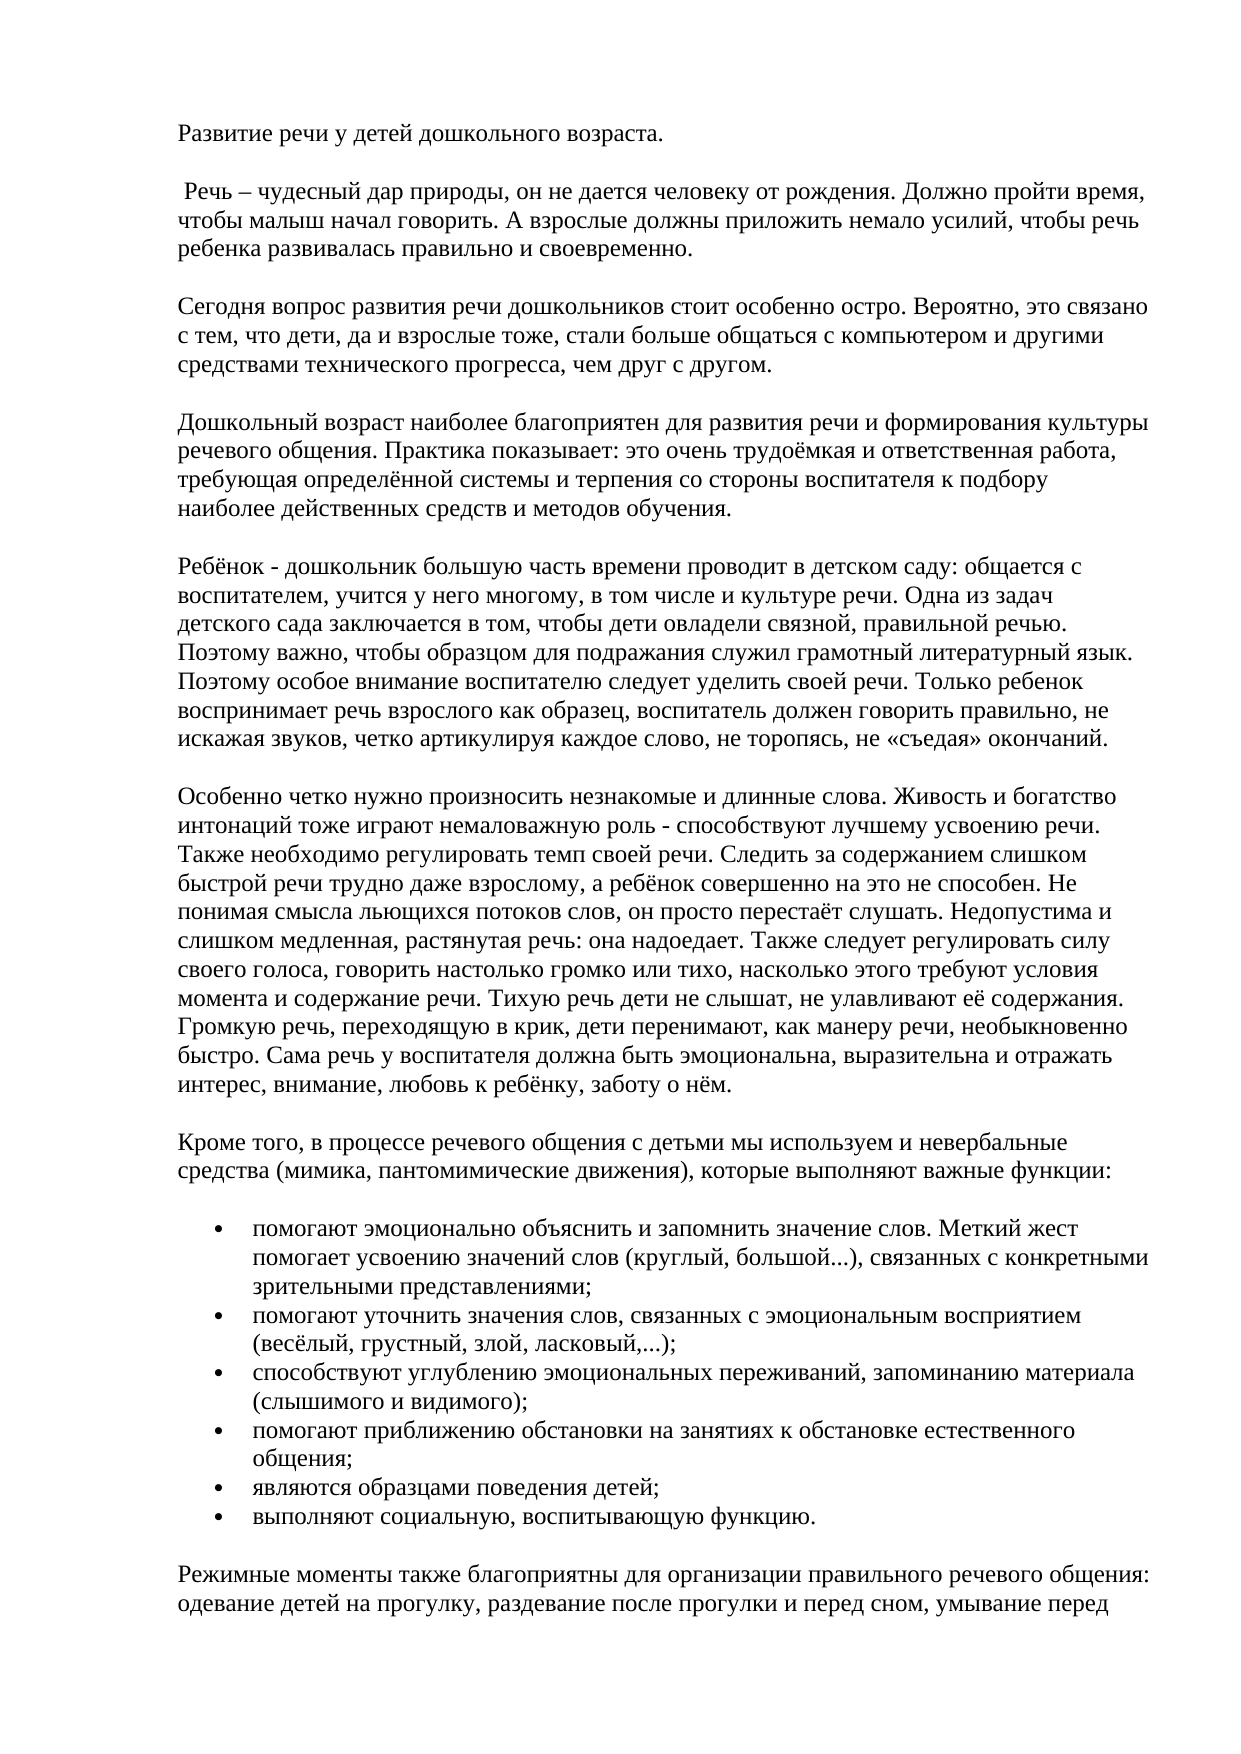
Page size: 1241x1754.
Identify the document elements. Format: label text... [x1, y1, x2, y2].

text Кроме того, в процессе речевого общения с детьми мы используем и невербальные средства (мимика, пантомимические движения), которые выполняют важные функции: [177, 1127, 1152, 1184]
text Сегодня вопрос развития речи дошкольников стоит особенно остро. Вероятно, это связано с тем, что дети, да и взрослые тоже, стали больше общаться с компьютером и другими средствами технического прогресса, чем друг с другом. [177, 291, 1152, 378]
text Развитие речи у детей дошкольного возраста. [177, 118, 1152, 147]
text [177, 1559, 1152, 1616]
list способствуют углублению эмоциональных переживаний, запоминанию материала (слышимого и видимого); [215, 1357, 1152, 1415]
list помогают эмоционально объяснить и запомнить значение слов. Меткий жест помогает усвоению значений слов (круглый, большой...), связанных с конкретными зрительными представлениями; [215, 1213, 1152, 1300]
text Речь – чудесный дар природы, он не дается человеку от рождения. Должно пройти время, чтобы малыш начал говорить. А взрослые должны приложить немало усилий, чтобы речь ребенка развивалась правильно и своевременно. [177, 176, 1152, 262]
list помогают уточнить значения слов, связанных с эмоциональным восприятием (весёлый, грустный, злой, ласковый,...); [215, 1300, 1152, 1357]
list помогают приближению обстановки на занятиях к обстановке естественного общения; [215, 1415, 1152, 1472]
list выполняют социальную, воспитывающую функцию. [215, 1501, 1152, 1530]
text Дошкольный возраст наиболее благоприятен для развития речи и формирования культуры речевого общения. Практика показывает: это очень трудоёмкая и ответственная работа, требующая определённой системы и терпения со стороны воспитателя к подбору наиболее действенных средств и методов обучения. [177, 407, 1152, 522]
text Особенно четко нужно произносить незнакомые и длинные слова. Живость и богатство интонаций тоже играют немаловажную роль - способствуют лучшему усвоению речи. Также необходимо регулировать темп своей речи. Следить за содержанием слишком быстрой речи трудно даже взрослому, а ребёнок совершенно на это не способен. Не понимая смысла льющихся потоков слов, он просто перестаёт слушать. Недопустима и слишком медленная, растянутая речь: она надоедает. Также следует регулировать силу своего голоса, говорить настолько громко или тихо, насколько этого требуют условия момента и содержание речи. Тихую речь дети не слышат, не улавливают её содержания. Громкую речь, переходящую в крик, дети перенимают, как манеру речи, необыкновенно быстро. Сама речь у воспитателя должна быть эмоциональна, выразительна и отражать интерес, внимание, любовь к ребёнку, заботу о нём. [177, 781, 1152, 1098]
list являются образцами поведения детей; [215, 1472, 1152, 1501]
text Ребёнок - дошкольник большую часть времени проводит в детском саду: общается с воспитателем, учится у него многому, в том числе и культуре речи. Одна из задач детского сада заключается в том, чтобы дети овладели связной, правильной речью. Поэтому важно, чтобы образцом для подражания служил грамотный литературный язык. Поэтому особое внимание воспитателю следует уделить своей речи. Только ребенок воспринимает речь взрослого как образец, воспитатель должен говорить правильно, не искажая звуков, четко артикулируя каждое слово, не торопясь, не «съедая» окончаний. [177, 551, 1152, 752]
